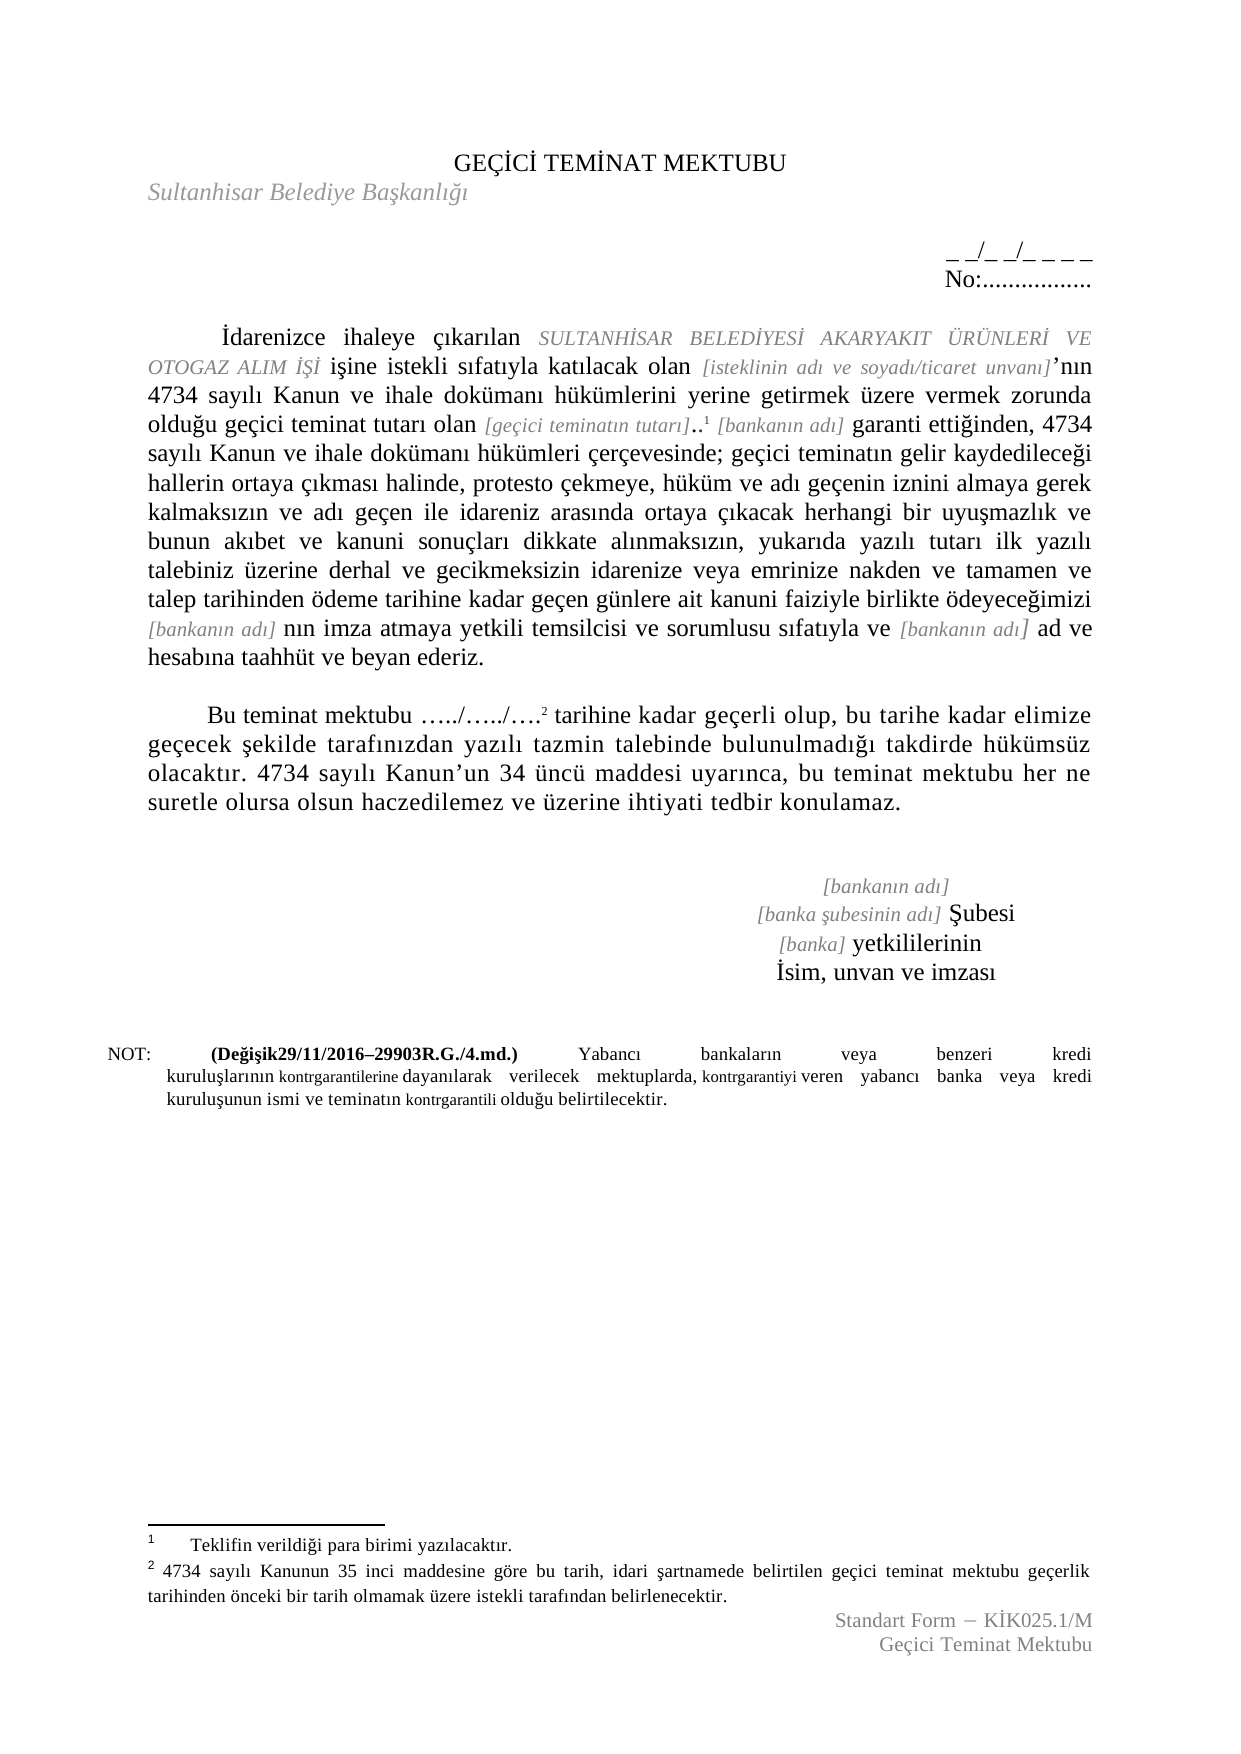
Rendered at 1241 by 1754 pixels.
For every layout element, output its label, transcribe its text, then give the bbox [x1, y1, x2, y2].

text Bu teminat mektubu …../…../…. tarihine kadar geçerli olup, bu tarihe kadar elimize geçecek şekilde tarafınızdan yazılı tazmin talebinde bulunulmadığı takdirde hükümsüz olacaktır. 4734 sayılı Kanun’un 34 üncü maddesi uyarınca, bu teminat mektubu her ne suretle olursa olsun haczedilemez ve üzerine ihtiyati tedbir konulamaz. [148, 700, 1092, 816]
text [banka şubesinin adı] Şubesi [679, 898, 1092, 927]
text İdarenizce ihaleye çıkarılan SULTANHİSAR BELEDİYESİ AKARYAKIT ÜRÜNLERİ VE OTOGAZ ALIM İŞİ işine istekli sıfatıyla katılacak olan [isteklinin adı ve soyadı/ticaret unvanı]’nın 4734 sayılı Kanun ve ihale dokümanı hükümlerini yerine getirmek üzere vermek zorunda olduğu geçici teminat tutarı olan [geçici teminatın tutarı].. [bankanın adı] garanti ettiğinden, 4734 sayılı Kanun ve ihale dokümanı hükümleri çerçevesinde; geçici teminatın gelir kaydedileceği hallerin ortaya çıkması halinde, protesto çekmeye, hüküm ve adı geçenin iznini almaya gerek kalmaksızın ve adı geçen ile idareniz arasında ortaya çıkacak herhangi bir uyuşmazlık ve bunun akıbet ve kanuni sonuçları dikkate alınmaksızın, yukarıda yazılı tutarı ilk yazılı talebiniz üzerine derhal ve gecikmeksizin idarenize veya emrinize nakden ve tamamen ve talep tarihinden ödeme tarihine kadar geçen günlere ait kanuni faiziyle birlikte ödeyeceğimizi [bankanın adı] nın imza atmaya yetkili temsilcisi ve sorumlusu sıfatıyla ve [bankanın adı] ad ve hesabına taahhüt ve beyan ederiz. [148, 322, 1092, 671]
text [banka] yetkililerinin [148, 927, 1092, 956]
text [bankanın adı] [679, 874, 1092, 898]
text _ _/_ _/_ _ _ _ [148, 235, 1092, 264]
subtitle GEÇİCİ TEMİNAT MEKTUBU [148, 148, 1092, 177]
text İsim, unvan ve imzası [679, 956, 1092, 986]
text No:................. [148, 264, 1092, 293]
text NOT: (Değişik29/11/2016–29903R.G./4.md.) Yabancı bankaların veya benzeri kredi kuruluşlarının kontrgarantilerine dayanılarak verilecek mektuplarda, kontrgarantiyi veren yabancı banka veya kredi kuruluşunun ismi ve teminatın kontrgarantili olduğu belirtilecektir. [107, 1043, 1092, 1109]
text Sultanhisar Belediye Başkanlığı [148, 177, 1092, 206]
